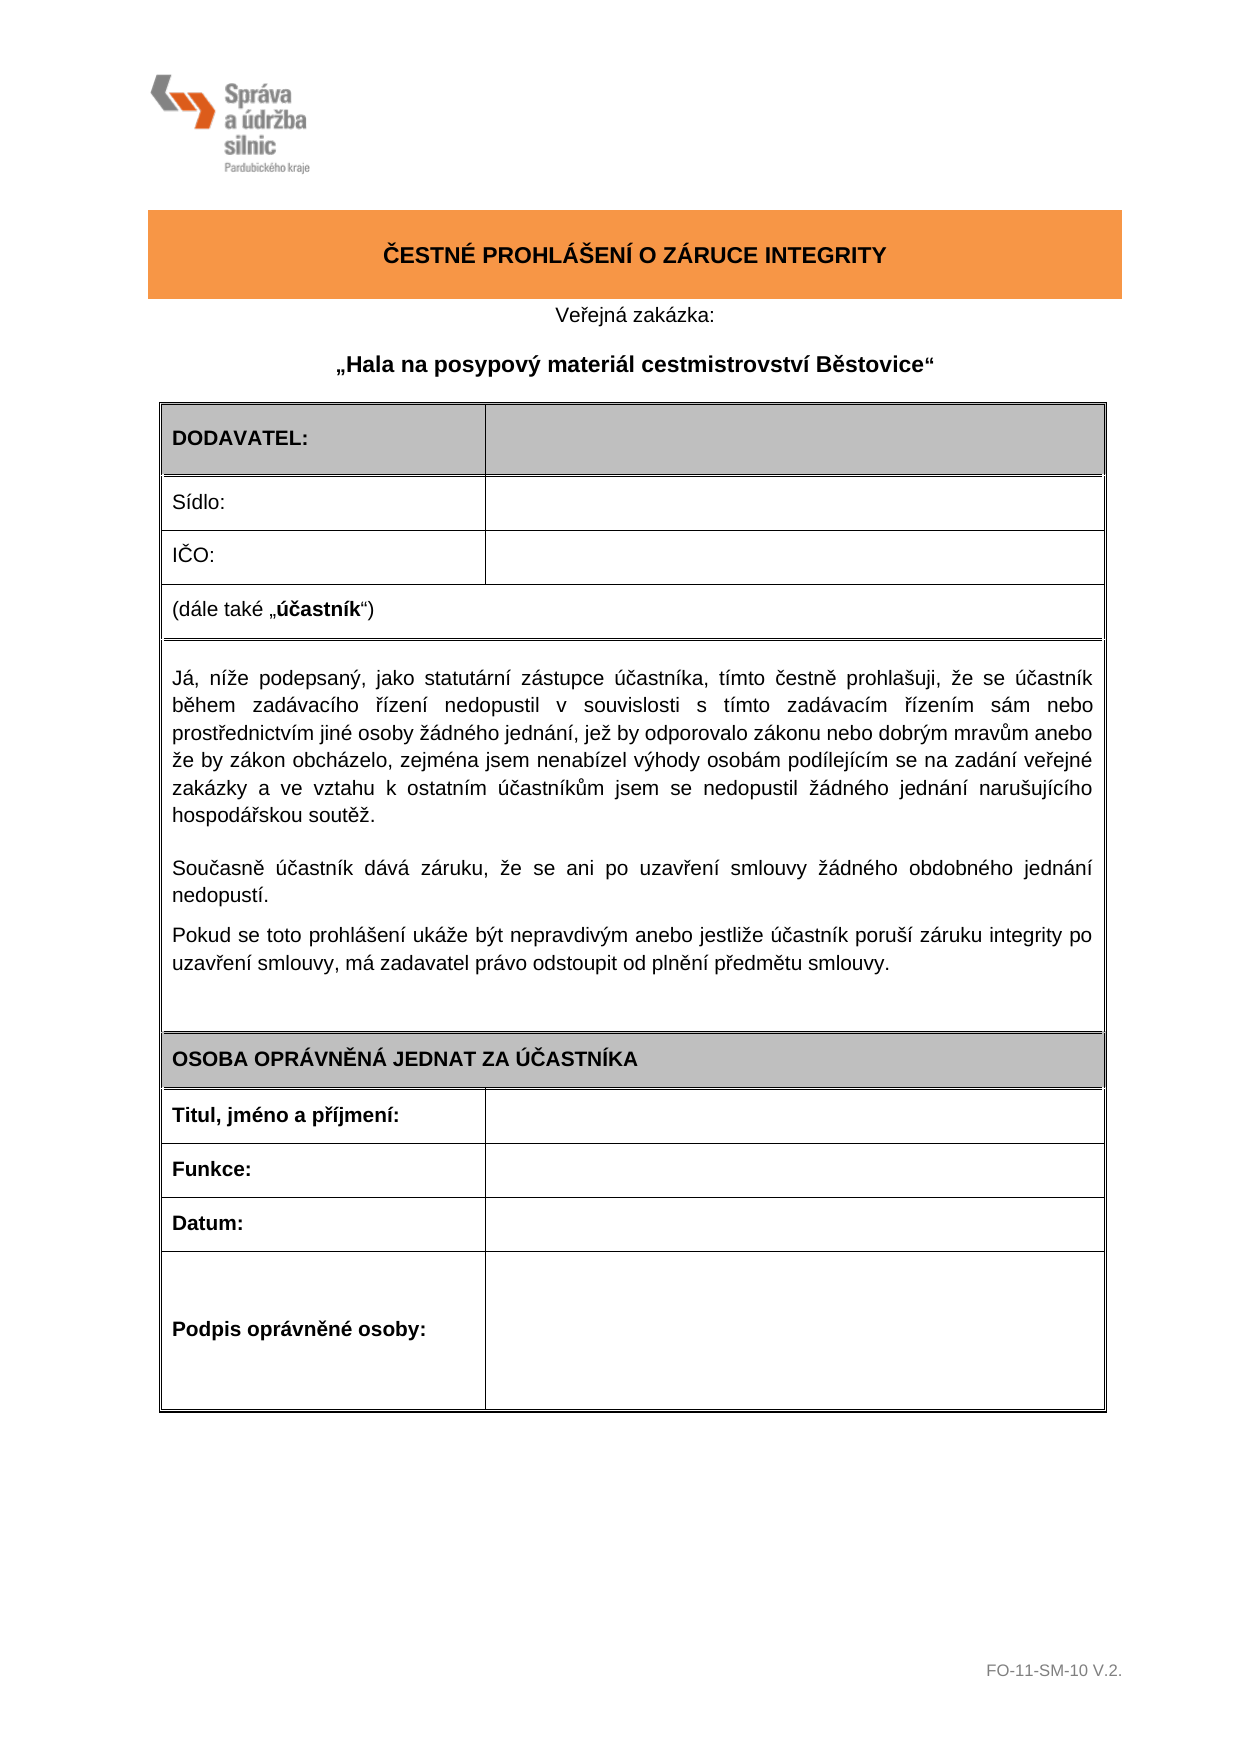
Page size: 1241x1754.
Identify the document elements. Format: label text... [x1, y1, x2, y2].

table_cell osoba oprávněná jednat za účastníka [162, 1031, 1104, 1087]
table_cell IČO: [162, 531, 485, 584]
text Veřejná zakázka: [148, 302, 1122, 326]
table_cell Sídlo: [161, 474, 485, 530]
table_cell Podpis oprávněné osoby: [162, 1252, 485, 1409]
table_cell Titul, jméno a příjmení: [161, 1087, 485, 1143]
table_cell [486, 474, 1106, 530]
table_cell [486, 1198, 1104, 1251]
table_cell [486, 1144, 1104, 1197]
table_cell [486, 531, 1104, 584]
text „Hala na posypový materiál cestmistrovství Běstovice“ [148, 351, 1122, 377]
table_cell (dále také „účastník“) [162, 585, 1104, 637]
table_cell Funkce: [162, 1144, 485, 1197]
table_header DODAVATEL: [162, 405, 485, 474]
table_cell [486, 1252, 1104, 1409]
text čestné Prohlášení o záruce integrity [148, 242, 1122, 268]
table_header [486, 405, 1104, 474]
picture [147, 73, 314, 177]
table_cell Já, níže podepsaný, jako statutární zástupce účastníka, tímto čestně prohlašuji, že se účastník během zadávacího řízení nedopustil v souvislosti s tímto zadávacím řízením sám nebo prostřednictvím jiné osoby žádného jednání, jež by odporovalo zákonu nebo dobrým mravům anebo že by zákon obcházelo, zejména jsem nenabízel výhody osobám podílejícím se na zadání veřejné zakázky a ve vztahu k ostatním účastníkům jsem se nedopustil žádného jednání narušujícího hospodářskou soutěž. Současně účastník dává záruku, že se ani po uzavření smlouvy žádného obdobného jednání nedopustí. Pokud se toto prohlášení ukáže být nepravdivým anebo jestliže účastník poruší záruku integrity po uzavření smlouvy, má zadavatel právo odstoupit od plnění předmětu smlouvy. [162, 638, 1104, 1031]
table_cell [486, 1087, 1106, 1143]
table_cell Datum: [162, 1198, 485, 1251]
